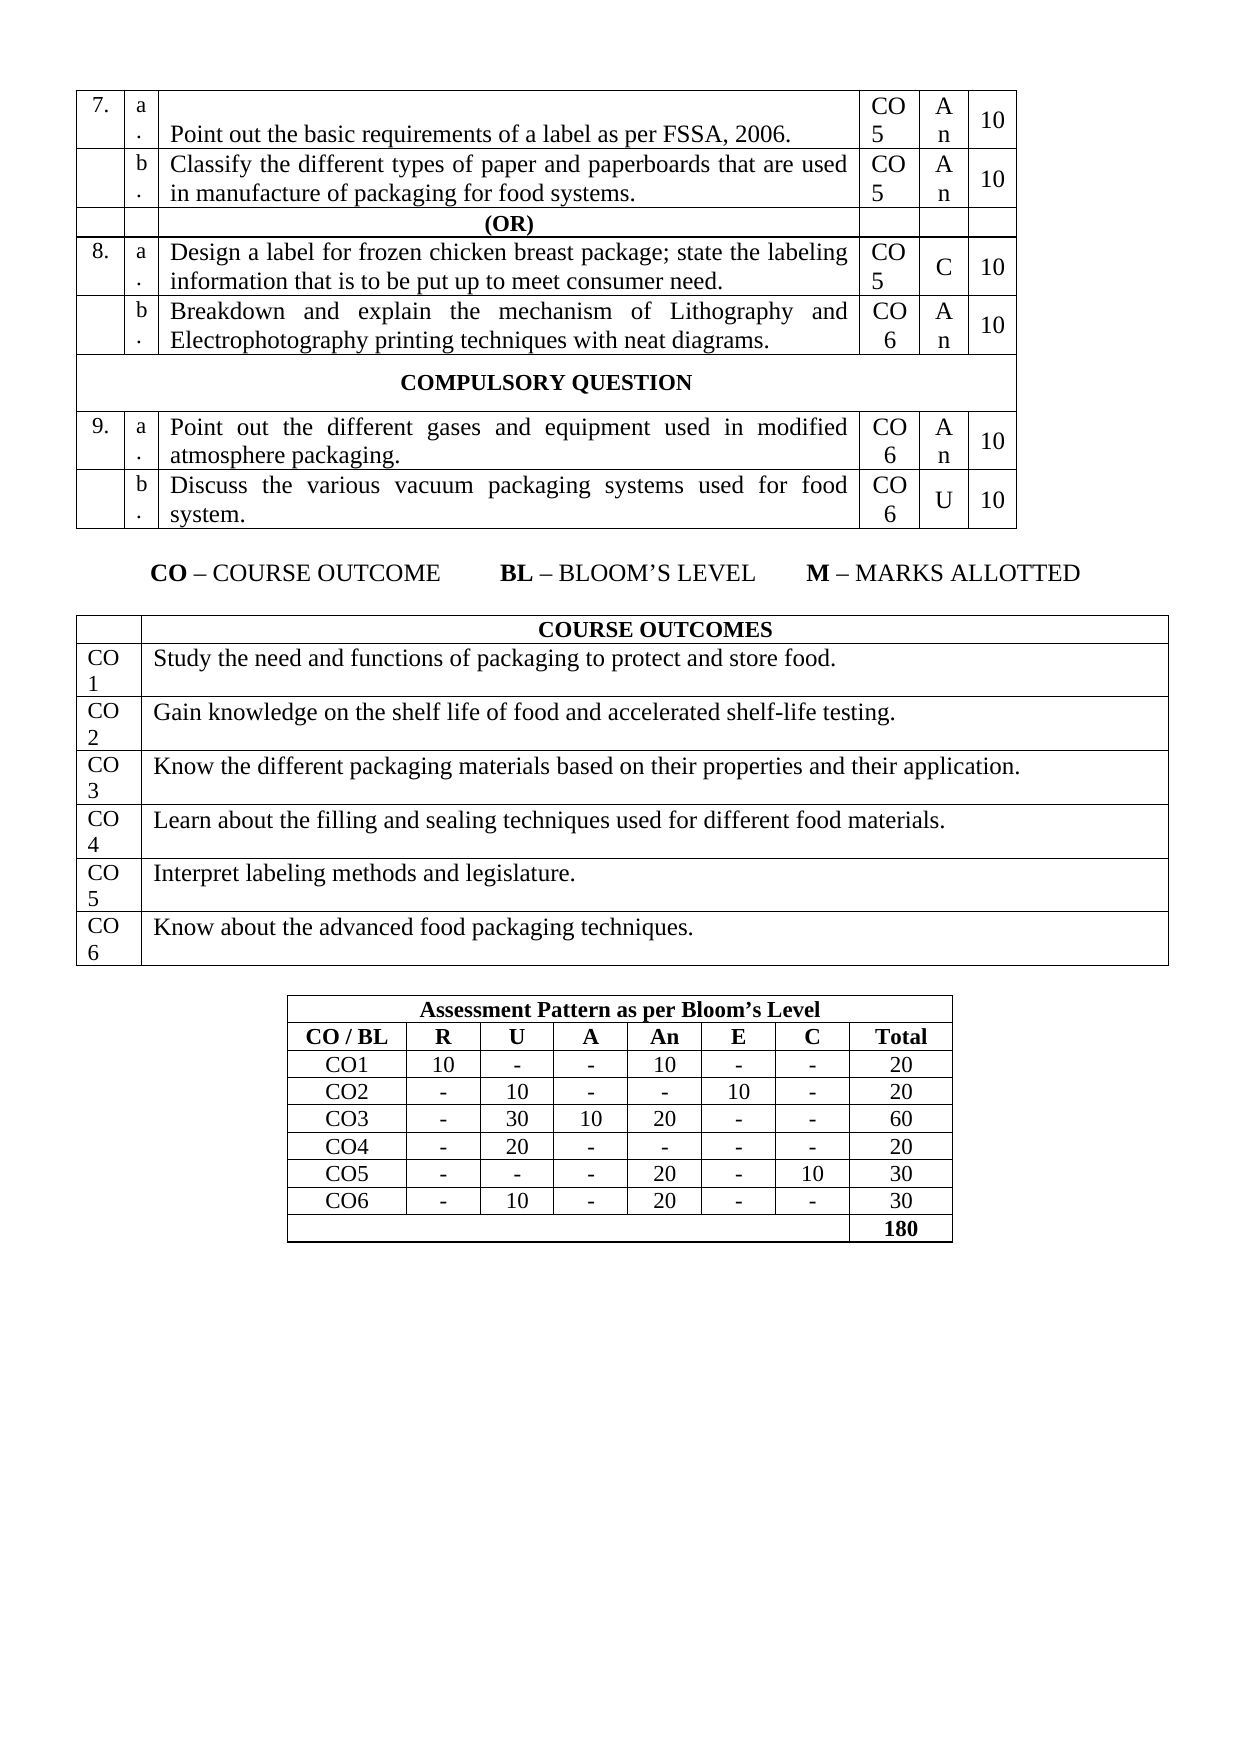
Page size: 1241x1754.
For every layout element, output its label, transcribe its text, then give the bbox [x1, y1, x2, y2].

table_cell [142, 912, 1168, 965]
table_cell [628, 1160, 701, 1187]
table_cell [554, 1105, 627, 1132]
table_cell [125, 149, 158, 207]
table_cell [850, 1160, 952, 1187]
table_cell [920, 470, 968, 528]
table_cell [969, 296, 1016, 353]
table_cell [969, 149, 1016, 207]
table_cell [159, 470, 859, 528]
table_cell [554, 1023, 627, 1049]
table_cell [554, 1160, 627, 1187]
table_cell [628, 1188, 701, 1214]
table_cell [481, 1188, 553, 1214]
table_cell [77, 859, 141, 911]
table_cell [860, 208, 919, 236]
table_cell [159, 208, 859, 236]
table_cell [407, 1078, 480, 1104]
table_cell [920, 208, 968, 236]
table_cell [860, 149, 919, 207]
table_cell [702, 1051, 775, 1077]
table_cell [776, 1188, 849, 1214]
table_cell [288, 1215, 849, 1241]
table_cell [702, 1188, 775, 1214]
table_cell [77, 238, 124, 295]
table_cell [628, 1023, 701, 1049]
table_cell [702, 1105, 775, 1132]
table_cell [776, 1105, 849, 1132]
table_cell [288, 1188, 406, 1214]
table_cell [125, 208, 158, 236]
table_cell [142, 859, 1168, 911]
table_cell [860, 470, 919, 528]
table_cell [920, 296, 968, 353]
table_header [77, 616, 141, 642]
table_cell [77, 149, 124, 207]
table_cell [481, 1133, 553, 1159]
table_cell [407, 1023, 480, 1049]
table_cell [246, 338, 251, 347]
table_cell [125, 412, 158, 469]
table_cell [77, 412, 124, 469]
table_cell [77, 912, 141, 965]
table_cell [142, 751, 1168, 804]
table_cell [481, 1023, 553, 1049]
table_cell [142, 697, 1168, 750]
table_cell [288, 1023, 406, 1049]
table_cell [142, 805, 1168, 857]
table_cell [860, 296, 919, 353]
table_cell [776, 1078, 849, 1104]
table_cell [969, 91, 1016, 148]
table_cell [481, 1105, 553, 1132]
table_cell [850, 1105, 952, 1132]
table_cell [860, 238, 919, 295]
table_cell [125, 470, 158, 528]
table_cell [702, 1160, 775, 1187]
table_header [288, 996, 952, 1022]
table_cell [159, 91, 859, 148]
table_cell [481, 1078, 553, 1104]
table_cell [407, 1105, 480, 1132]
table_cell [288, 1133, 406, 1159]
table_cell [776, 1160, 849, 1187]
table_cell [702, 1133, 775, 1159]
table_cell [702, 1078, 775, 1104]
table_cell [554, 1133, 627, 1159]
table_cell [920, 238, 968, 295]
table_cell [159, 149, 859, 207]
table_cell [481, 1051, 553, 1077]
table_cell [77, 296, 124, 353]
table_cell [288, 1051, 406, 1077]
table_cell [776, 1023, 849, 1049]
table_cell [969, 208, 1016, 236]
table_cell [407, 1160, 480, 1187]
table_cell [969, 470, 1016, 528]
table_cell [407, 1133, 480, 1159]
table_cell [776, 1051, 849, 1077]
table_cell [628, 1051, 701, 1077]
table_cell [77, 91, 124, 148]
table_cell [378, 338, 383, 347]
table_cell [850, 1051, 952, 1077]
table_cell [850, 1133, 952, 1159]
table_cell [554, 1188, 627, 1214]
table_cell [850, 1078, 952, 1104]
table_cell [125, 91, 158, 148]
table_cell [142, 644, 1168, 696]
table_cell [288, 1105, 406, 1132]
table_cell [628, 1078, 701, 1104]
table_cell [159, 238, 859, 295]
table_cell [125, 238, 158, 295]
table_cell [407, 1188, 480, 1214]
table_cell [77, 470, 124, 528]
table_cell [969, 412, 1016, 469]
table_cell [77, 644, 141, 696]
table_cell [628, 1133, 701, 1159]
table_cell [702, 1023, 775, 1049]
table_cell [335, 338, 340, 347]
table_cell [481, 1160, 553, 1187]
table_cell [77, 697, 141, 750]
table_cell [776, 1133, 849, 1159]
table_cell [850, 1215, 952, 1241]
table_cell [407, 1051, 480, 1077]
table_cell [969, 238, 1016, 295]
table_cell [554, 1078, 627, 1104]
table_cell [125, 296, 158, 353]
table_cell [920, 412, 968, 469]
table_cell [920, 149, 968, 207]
text CO – COURSE OUTCOME BL – BLOOM’S LEVEL M – MARKS ALLOTTED [150, 558, 1090, 586]
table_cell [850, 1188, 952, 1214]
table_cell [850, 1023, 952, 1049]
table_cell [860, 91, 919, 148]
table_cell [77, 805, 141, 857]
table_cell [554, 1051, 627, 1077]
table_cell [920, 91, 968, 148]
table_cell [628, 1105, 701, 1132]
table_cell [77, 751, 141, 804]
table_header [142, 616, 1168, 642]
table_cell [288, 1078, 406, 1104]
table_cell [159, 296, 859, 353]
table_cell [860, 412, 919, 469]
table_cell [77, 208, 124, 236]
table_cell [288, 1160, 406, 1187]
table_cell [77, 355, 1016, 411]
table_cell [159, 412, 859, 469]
